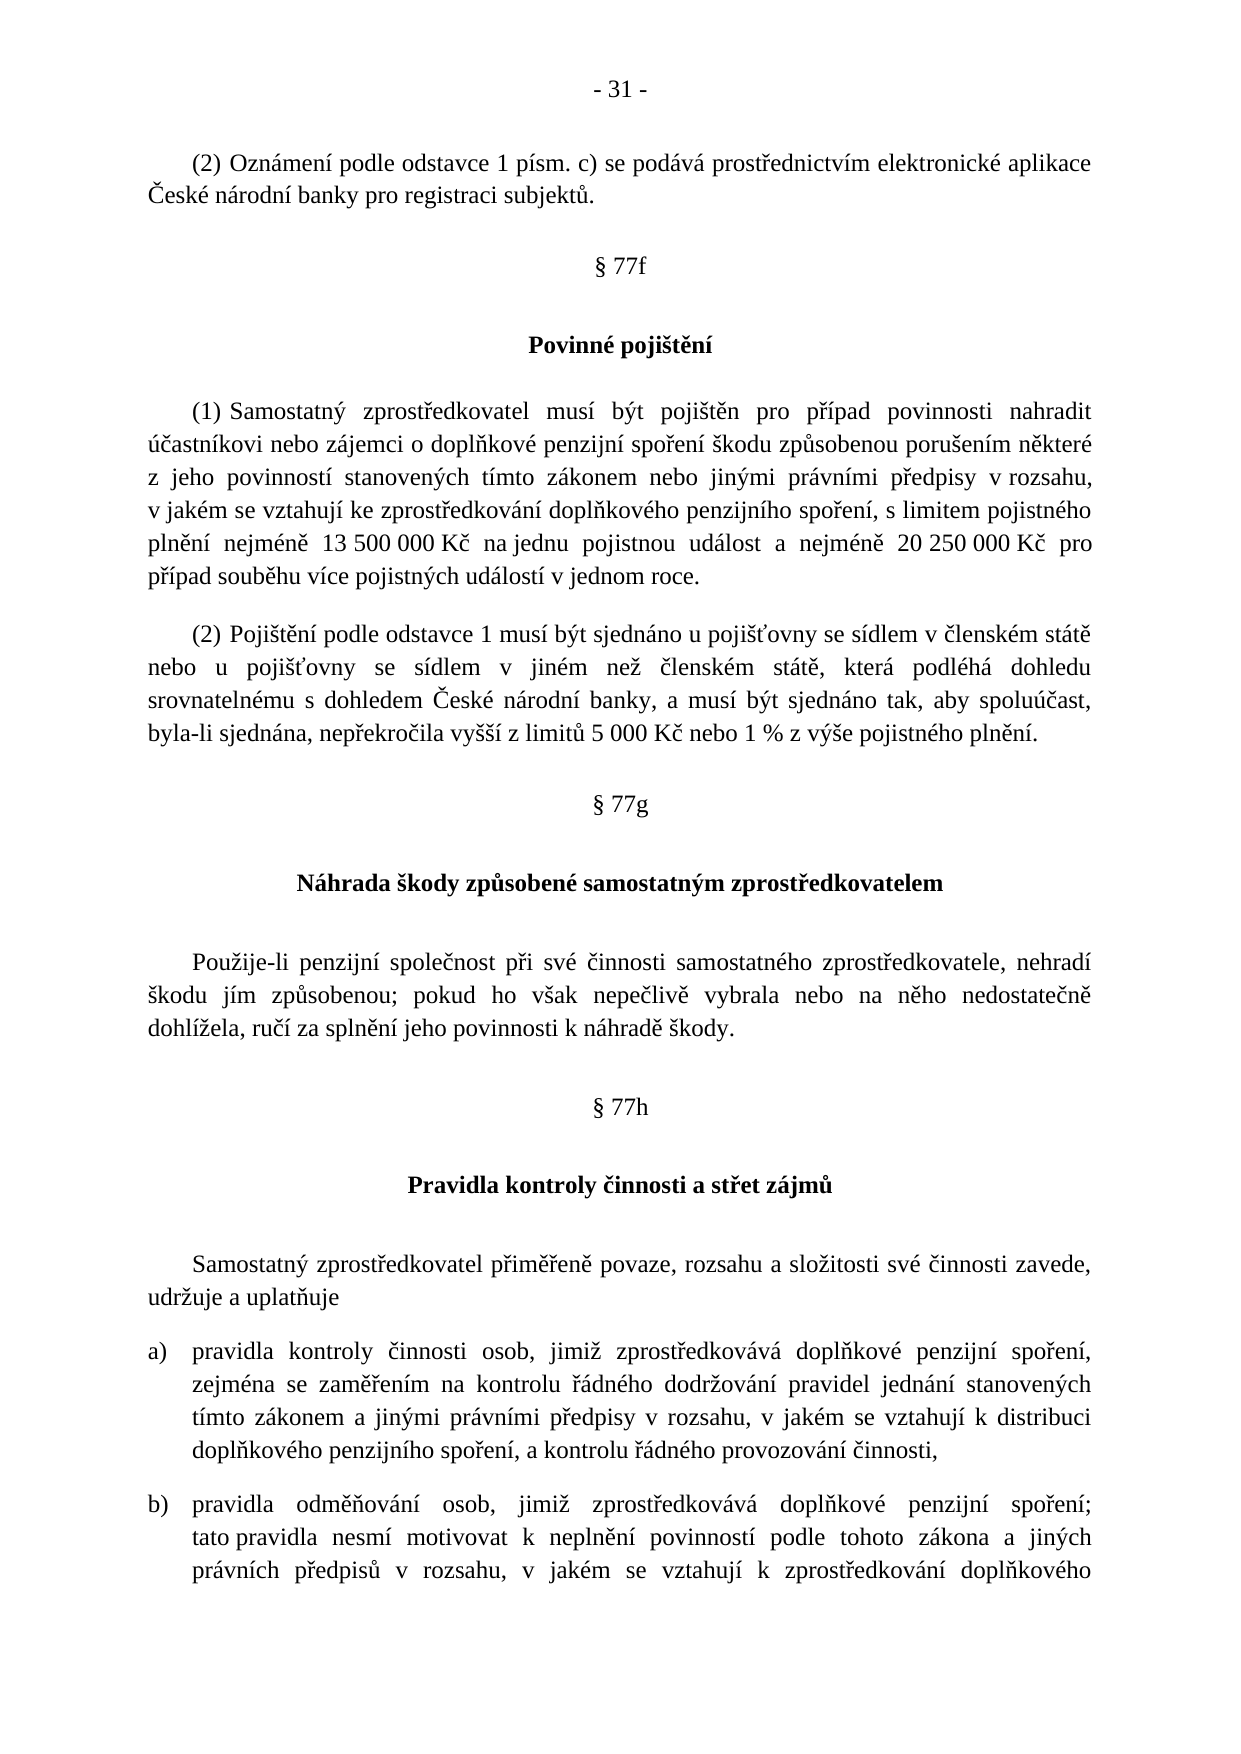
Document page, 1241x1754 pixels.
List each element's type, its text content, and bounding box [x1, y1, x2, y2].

text Povinné pojištění [148, 330, 1093, 359]
text Náhrada škody způsobené samostatným zprostředkovatelem [148, 868, 1093, 897]
text Samostatný zprostředkovatel přiměřeně povaze, rozsahu a složitosti své činnosti zavede, udržuje a uplatňuje [148, 1249, 1093, 1311]
text § 77f [148, 251, 1093, 280]
text Pravidla kontroly činnosti a střet zájmů [148, 1171, 1093, 1199]
text Oznámení podle odstavce 1 písm. c) se podává prostřednictvím elektronické aplikace České národní banky pro registraci subjektů. [148, 148, 1093, 209]
text pravidla kontroly činnosti osob, jimiž zprostředkovává doplňkové penzijní spoření, zejména se zaměřením na kontrolu řádného dodržování pravidel jednání stanovených tímto zákonem a jinými právními předpisy v rozsahu, v jakém se vztahují k distribuci doplňkového penzijního spoření, a kontrolu řádného provozování činnosti, [148, 1336, 1093, 1464]
list Pojištění podle odstavce 1 musí být sjednáno u pojišťovny se sídlem v členském státě nebo u pojišťovny se sídlem v jiném než členském státě, která podléhá dohledu srovnatelnému s dohledem České národní banky, a musí být sjednáno tak, aby spoluúčast, byla-li sjednána, nepřekročila vyšší z limitů 5 000 Kč nebo 1 % z výše pojistného plnění. [148, 619, 1093, 747]
text Použije-li penzijní společnost při své činnosti samostatného zprostředkovatele, nehradí škodu jím způsobenou; pokud ho však nepečlivě vybrala nebo na něho nedostatečně dohlížela, ručí za splnění jeho povinnosti k náhradě škody. [148, 947, 1093, 1042]
text § 77h [148, 1092, 1093, 1120]
list Samostatný zprostředkovatel musí být pojištěn pro případ povinnosti nahradit účastníkovi nebo zájemci o doplňkové penzijní spoření škodu způsobenou porušením některé z jeho povinností stanovených tímto zákonem nebo jinými právními předpisy v rozsahu, v jakém se vztahují ke zprostředkování doplňkového penzijního spoření, s limitem pojistného plnění nejméně 13 500 000 Kč na jednu pojistnou událost a nejméně 20 250 000 Kč pro případ souběhu více pojistných událostí v jednom roce. [148, 396, 1093, 590]
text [148, 1489, 1093, 1584]
text § 77g [148, 789, 1093, 818]
